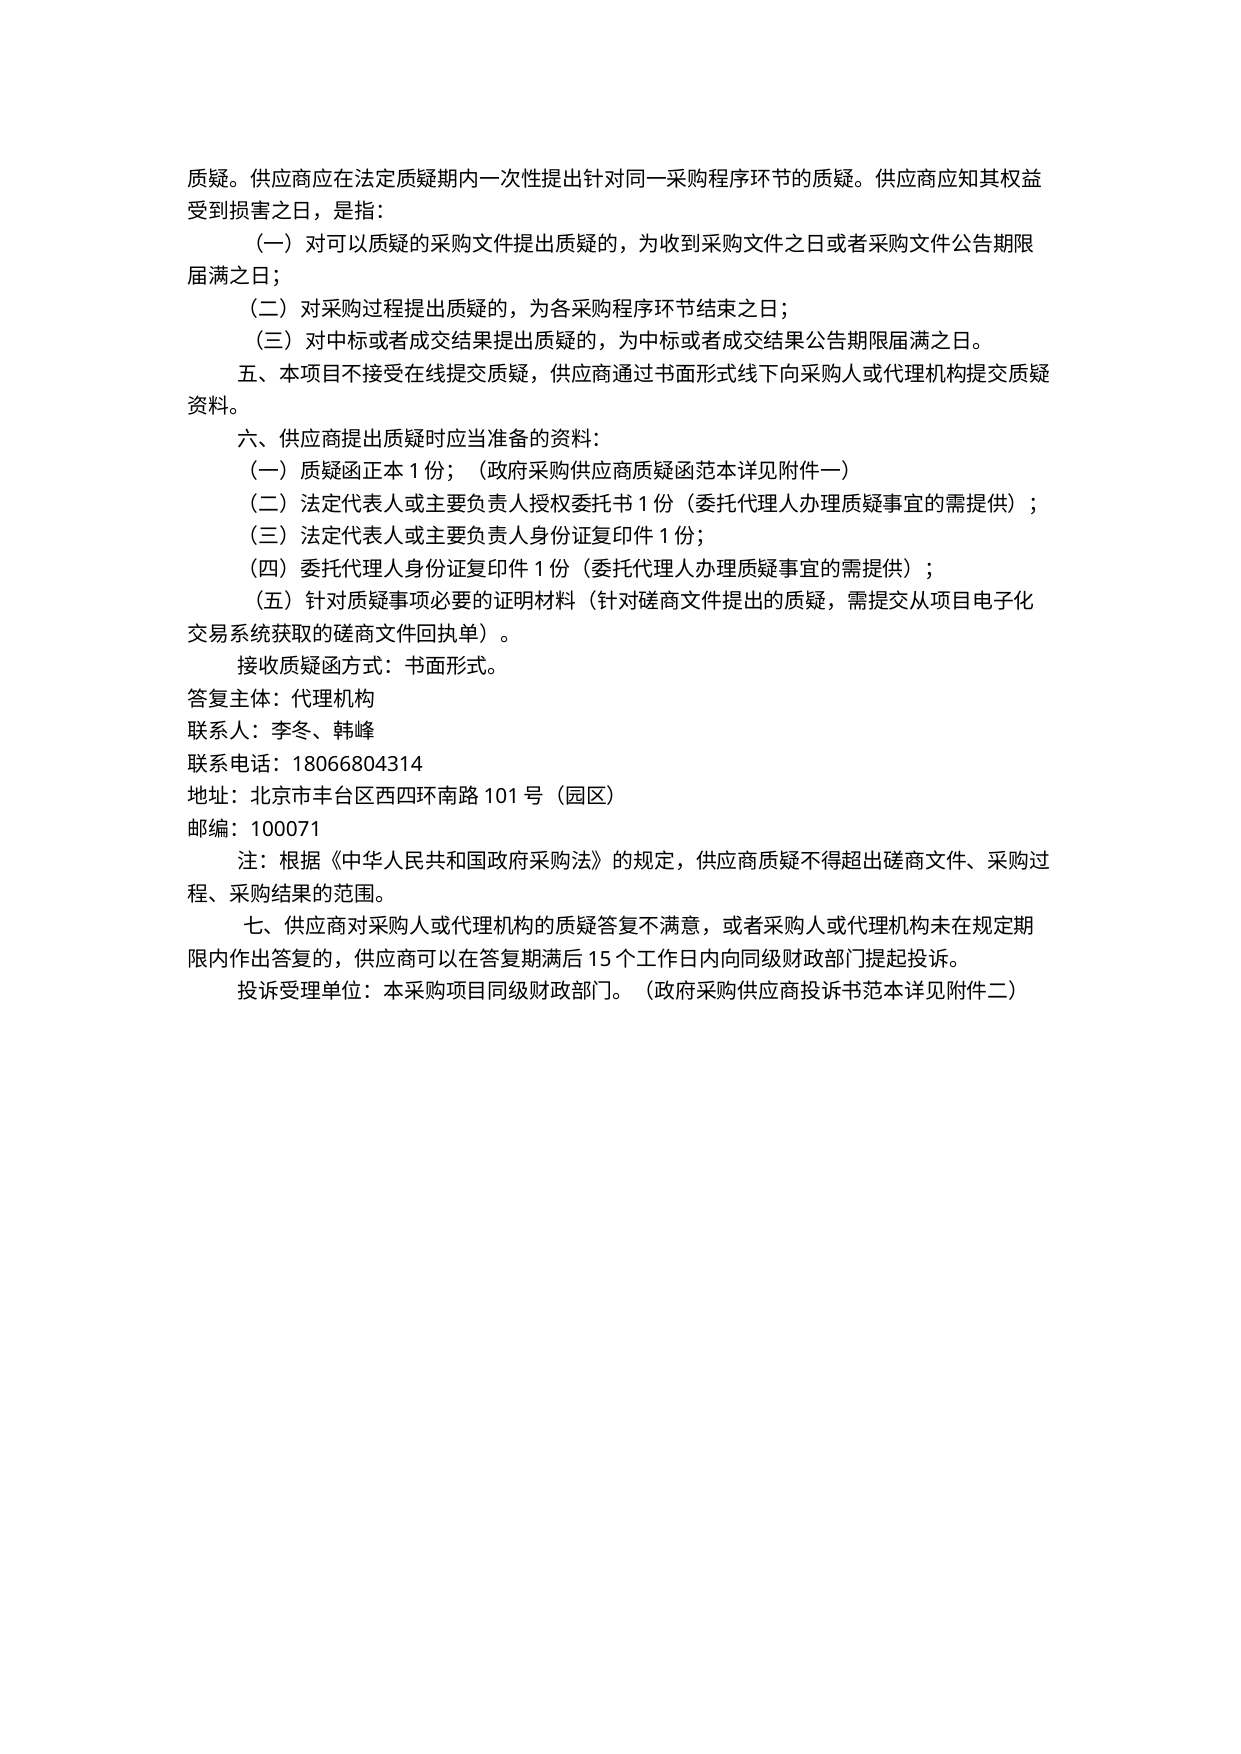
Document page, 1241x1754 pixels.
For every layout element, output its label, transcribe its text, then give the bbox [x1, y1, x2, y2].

text 投诉受理单位：本采购项目同级财政部门。（政府采购供应商投诉书范本详见附件二） [187, 974, 1053, 1007]
text 接收质疑函方式：书面形式。 [187, 649, 1053, 682]
text 注：根据《中华人民共和国政府采购法》的规定，供应商质疑不得超出磋商文件、采购过程、采购结果的范围。 [187, 844, 1053, 909]
text （四）委托代理人身份证复印件1份（委托代理人办理质疑事宜的需提供）； [187, 552, 1053, 584]
text （一）对可以质疑的采购文件提出质疑的，为收到采购文件之日或者采购文件公告期限届满之日； [187, 227, 1053, 292]
text （二）对采购过程提出质疑的，为各采购程序环节结束之日； [187, 292, 1053, 324]
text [187, 162, 1053, 227]
text 五、本项目不接受在线提交质疑，供应商通过书面形式线下向采购人或代理机构提交质疑资料。 [187, 357, 1053, 422]
text （一）质疑函正本1份；（政府采购供应商质疑函范本详见附件一） [187, 454, 1053, 487]
text （三）对中标或者成交结果提出质疑的，为中标或者成交结果公告期限届满之日。 [187, 324, 1053, 357]
text 七、供应商对采购人或代理机构的质疑答复不满意，或者采购人或代理机构未在规定期限内作出答复的，供应商可以在答复期满后15个工作日内向同级财政部门提起投诉。 [187, 909, 1053, 974]
text （二）法定代表人或主要负责人授权委托书1份（委托代理人办理质疑事宜的需提供）； [187, 487, 1053, 519]
text （五）针对质疑事项必要的证明材料（针对磋商文件提出的质疑，需提交从项目电子化交易系统获取的磋商文件回执单）。 [187, 584, 1053, 649]
text 答复主体：代理机构 [187, 682, 1053, 714]
text 联系人：李冬、韩峰 [187, 714, 1053, 747]
text 联系电话：18066804314 [187, 747, 1053, 779]
text 六、供应商提出质疑时应当准备的资料： [187, 422, 1053, 454]
text 地址：北京市丰台区西四环南路101号（园区） [187, 779, 1053, 812]
text （三）法定代表人或主要负责人身份证复印件1份； [187, 519, 1053, 552]
text 邮编：100071 [187, 812, 1053, 844]
